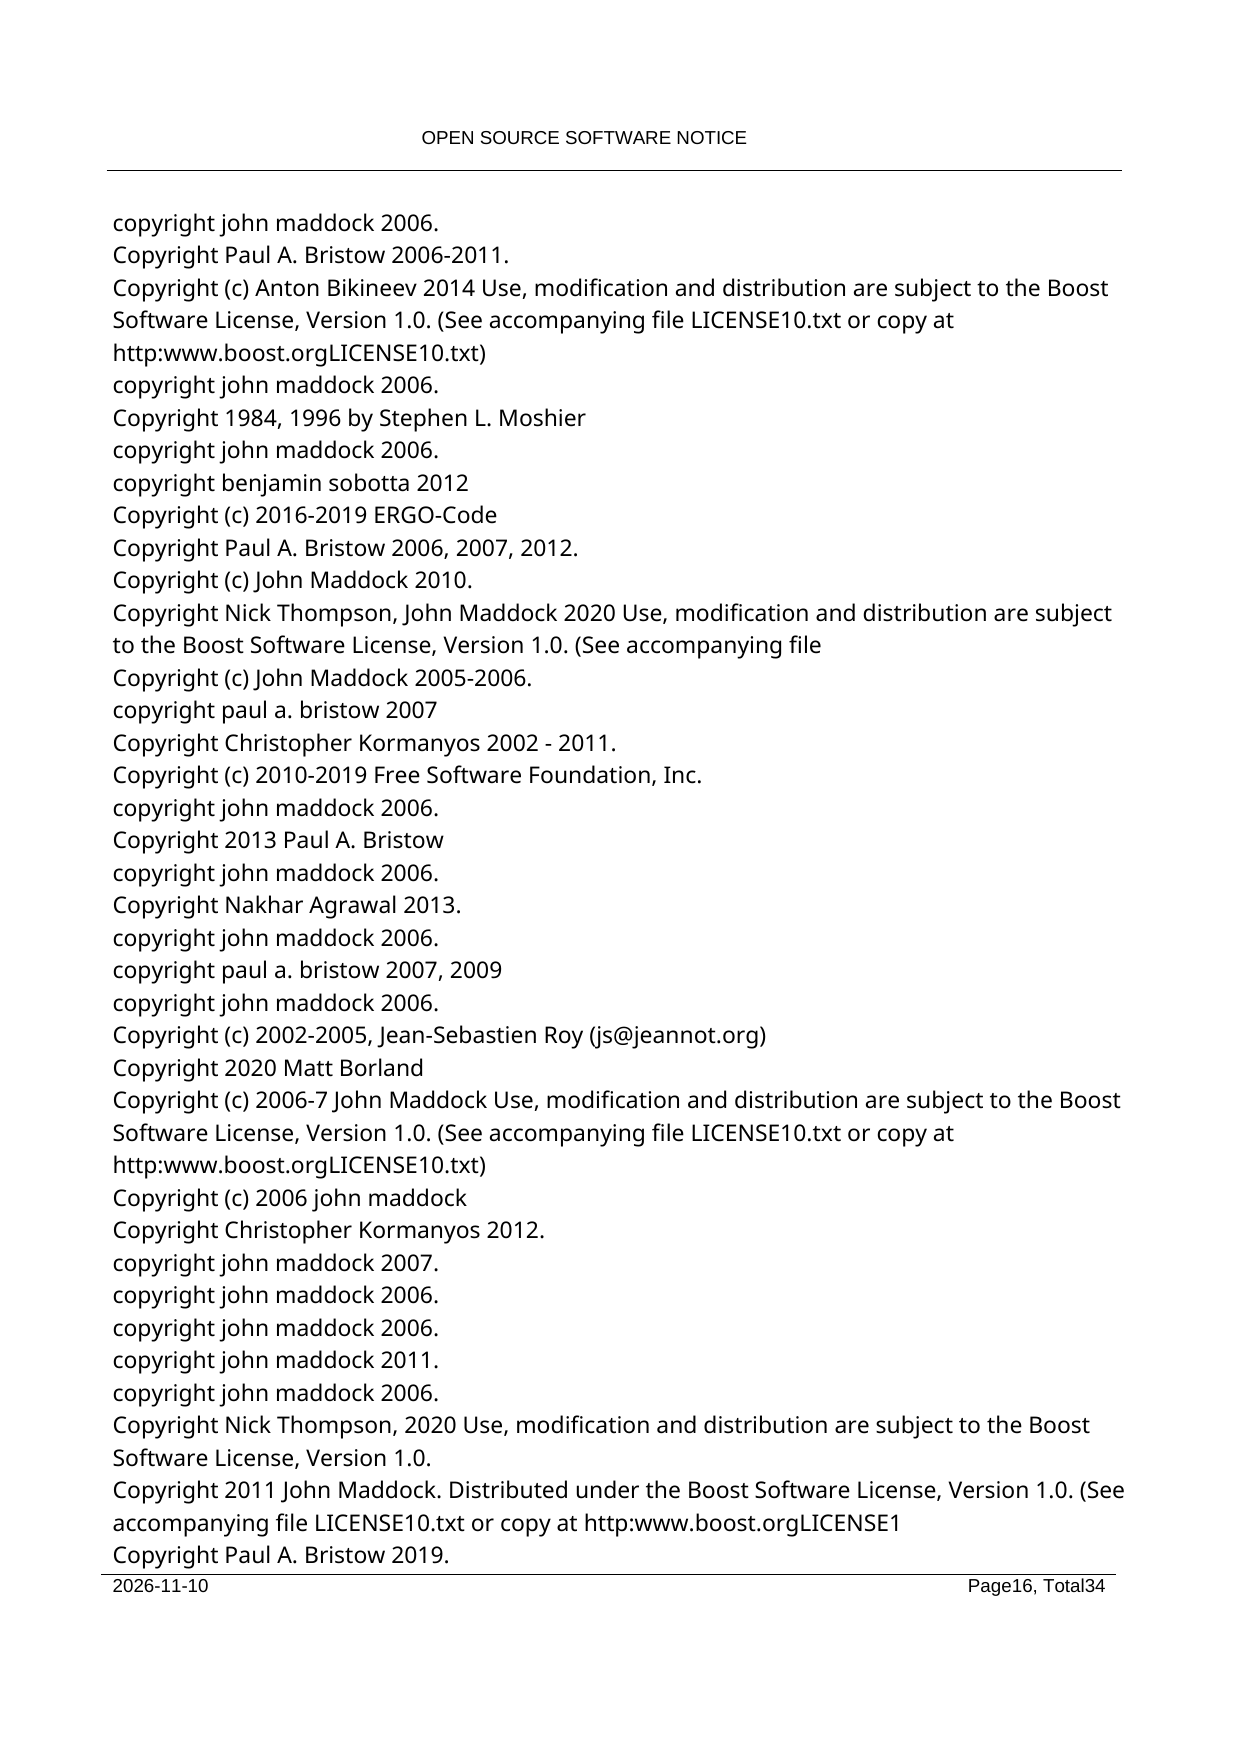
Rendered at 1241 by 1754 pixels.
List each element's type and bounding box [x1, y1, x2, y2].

text [112, 206, 1128, 1571]
